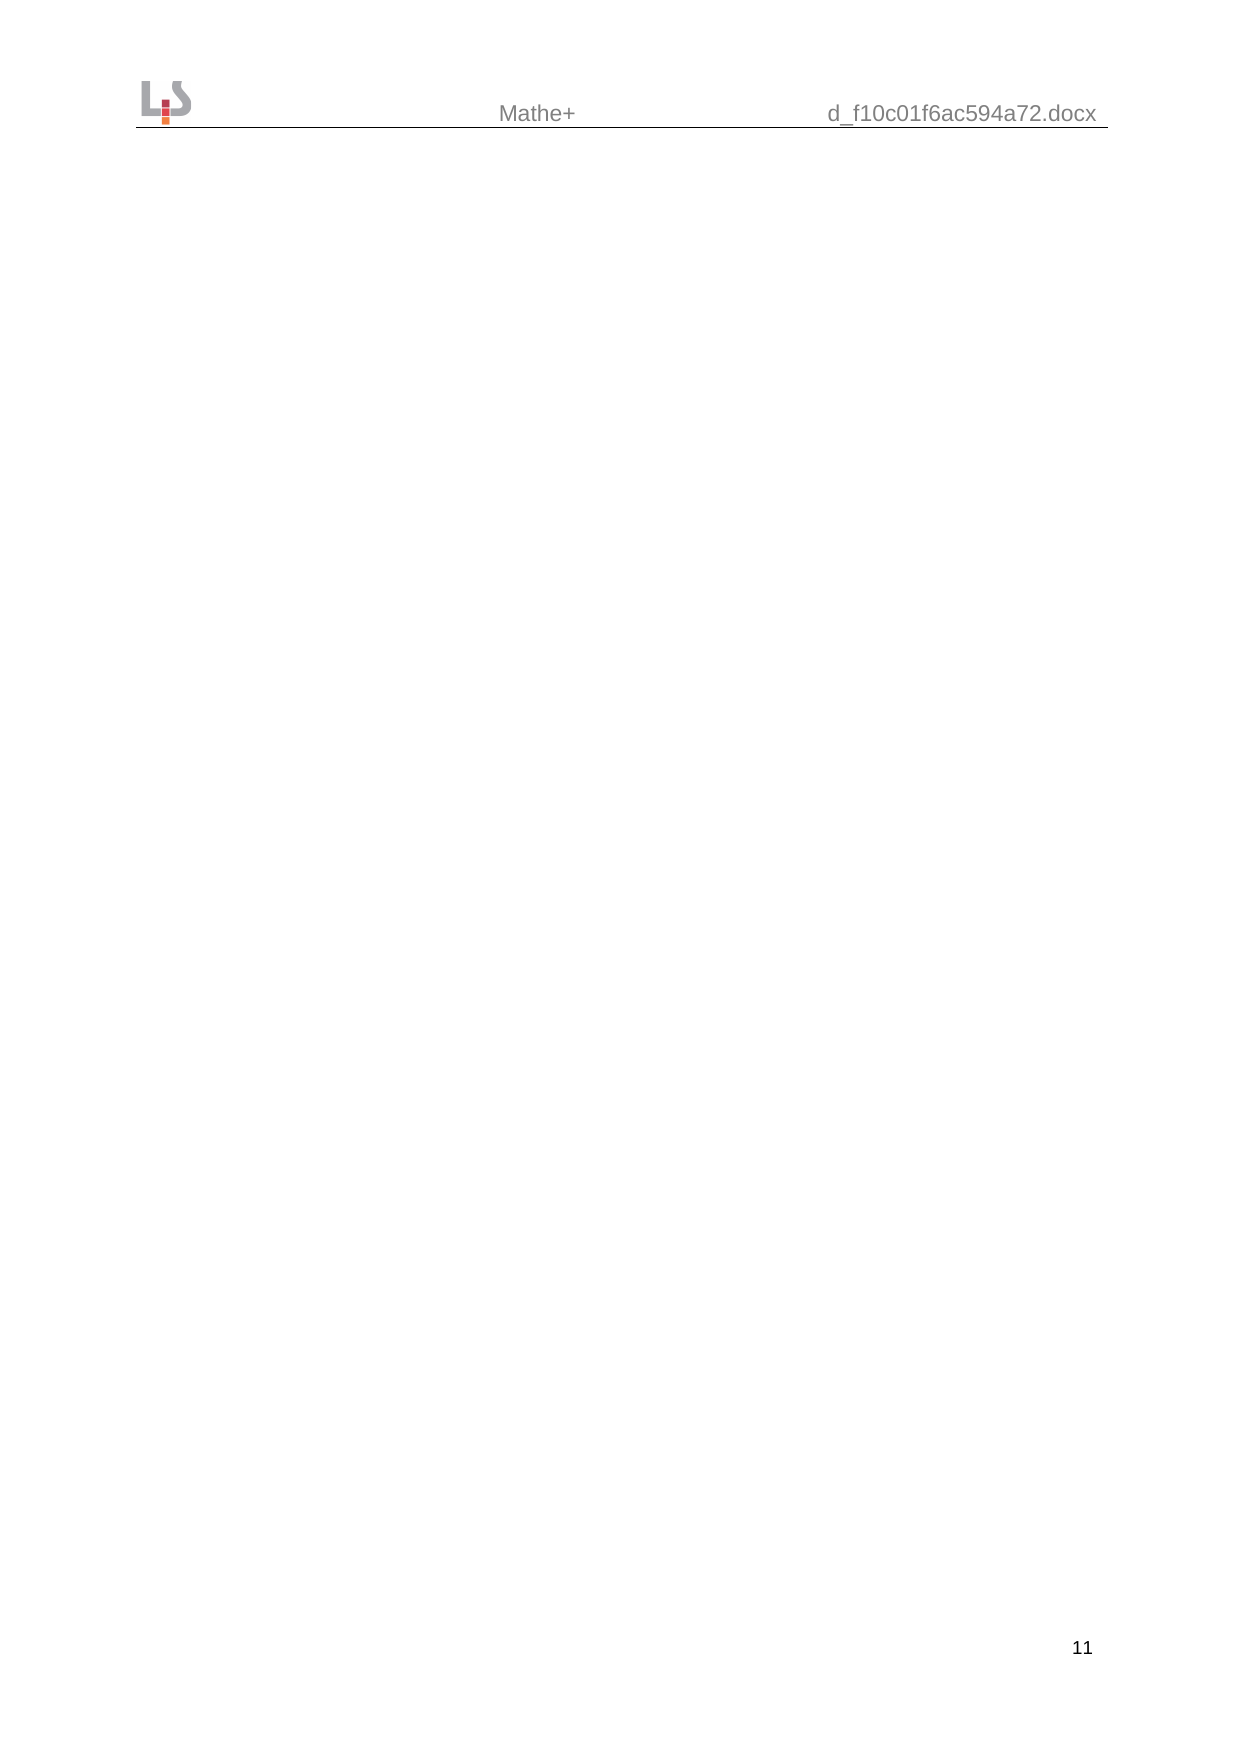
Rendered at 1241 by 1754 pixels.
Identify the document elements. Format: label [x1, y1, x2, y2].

picture [141, 81, 192, 125]
